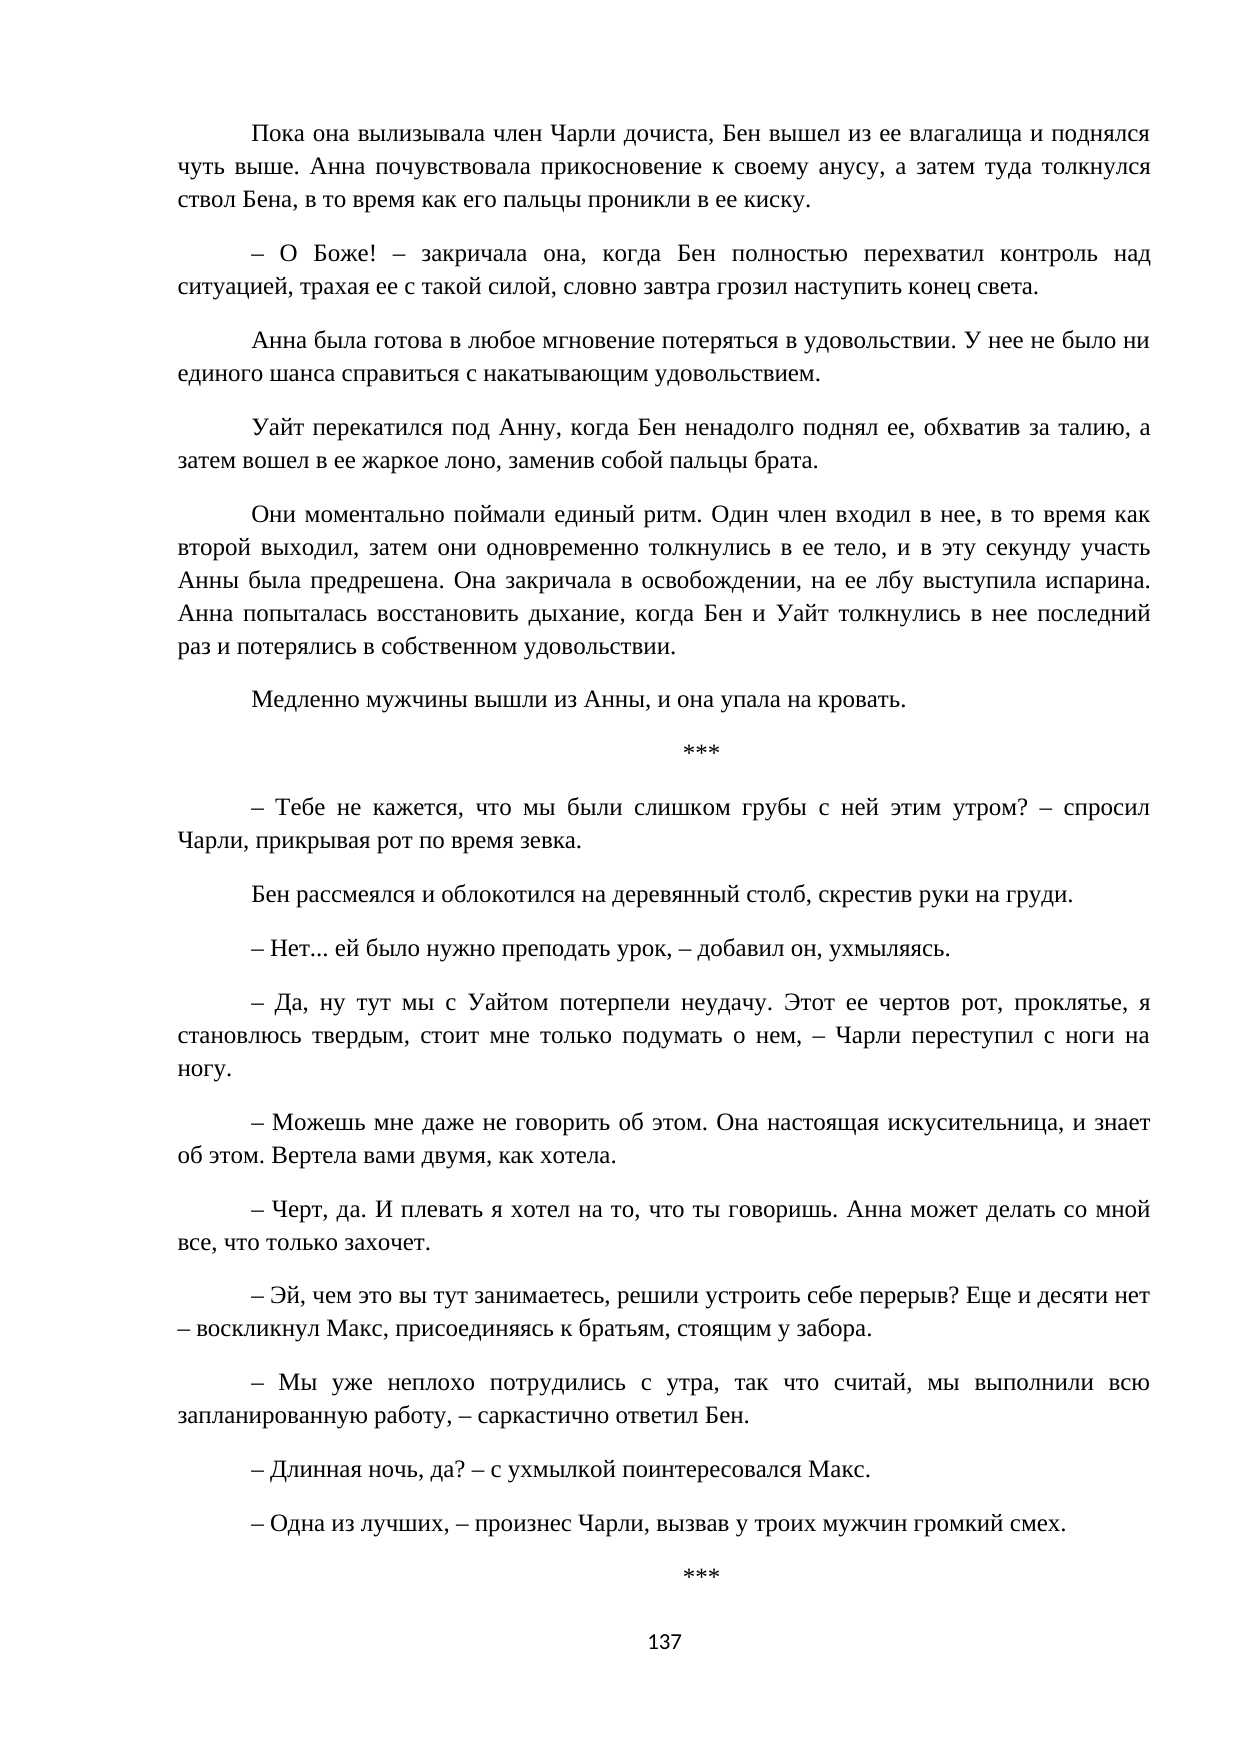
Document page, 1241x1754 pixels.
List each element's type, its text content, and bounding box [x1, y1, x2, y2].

text – О Боже! – закричала она, когда Бен полностью перехватил контроль над ситуацией, трахая ее с такой силой, словно завтра грозил наступить конец света. [177, 238, 1152, 300]
text – Мы уже неплохо потрудились с утра, так что считай, мы выполнили всю запланированную работу, – саркастично ответил Бен. [177, 1367, 1152, 1429]
text Уайт перекатился под Анну, когда Бен ненадолго поднял ее, обхватив за талию, а затем вошел в ее жаркое лоно, заменив собой пальцы брата. [177, 412, 1152, 473]
text – Черт, да. И плевать я хотел на то, что ты говоришь. Анна может делать со мной все, что только захочет. [177, 1194, 1152, 1255]
text – Эй, чем это вы тут занимаетесь, решили устроить себе перерыв? Еще и десяти нет – воскликнул Макс, присоединяясь к братьям, стоящим у забора. [177, 1281, 1152, 1342]
text *** [177, 738, 1152, 767]
text Пока она вылизывала член Чарли дочиста, Бен вышел из ее влагалища и поднялся чуть выше. Анна почувствовала прикосновение к своему анусу, а затем туда толкнулся ствол Бена, в то время как его пальцы проникли в ее киску. [177, 118, 1152, 213]
text *** [177, 1562, 1152, 1591]
text – Нет... ей было нужно преподать урок, – добавил он, ухмыляясь. [177, 933, 1152, 962]
text Они моментально поймали единый ритм. Один член входил в нее, в то время как второй выходил, затем они одновременно толкнулись в ее тело, и в эту секунду участь Анны была предрешена. Она закричала в освобождении, на ее лбу выступила испарина. Анна попыталась восстановить дыхание, когда Бен и Уайт толкнулись в нее последний раз и потерялись в собственном удовольствии. [177, 499, 1152, 659]
text – Можешь мне даже не говорить об этом. Она настоящая искусительница, и знает об этом. Вертела вами двумя, как хотела. [177, 1107, 1152, 1168]
text Анна была готова в любое мгновение потеряться в удовольствии. У нее не было ни единого шанса справиться с накатывающим удовольствием. [177, 325, 1152, 387]
text – Длинная ночь, да? – с ухмылкой поинтересовался Макс. [177, 1454, 1152, 1483]
text – Да, ну тут мы с Уайтом потерпели неудачу. Этот ее чертов рот, проклятье, я становлюсь твердым, стоит мне только подумать о нем, – Чарли переступил с ноги на ногу. [177, 987, 1152, 1082]
text – Одна из лучших, – произнес Чарли, вызвав у троих мужчин громкий смех. [177, 1508, 1152, 1537]
text – Тебе не кажется, что мы были слишком грубы с ней этим утром? – спросил Чарли, прикрывая рот по время зевка. [177, 792, 1152, 854]
text Бен рассмеялся и облокотился на деревянный столб, скрестив руки на груди. [177, 879, 1152, 908]
text Медленно мужчины вышли из Анны, и она упала на кровать. [177, 684, 1152, 713]
